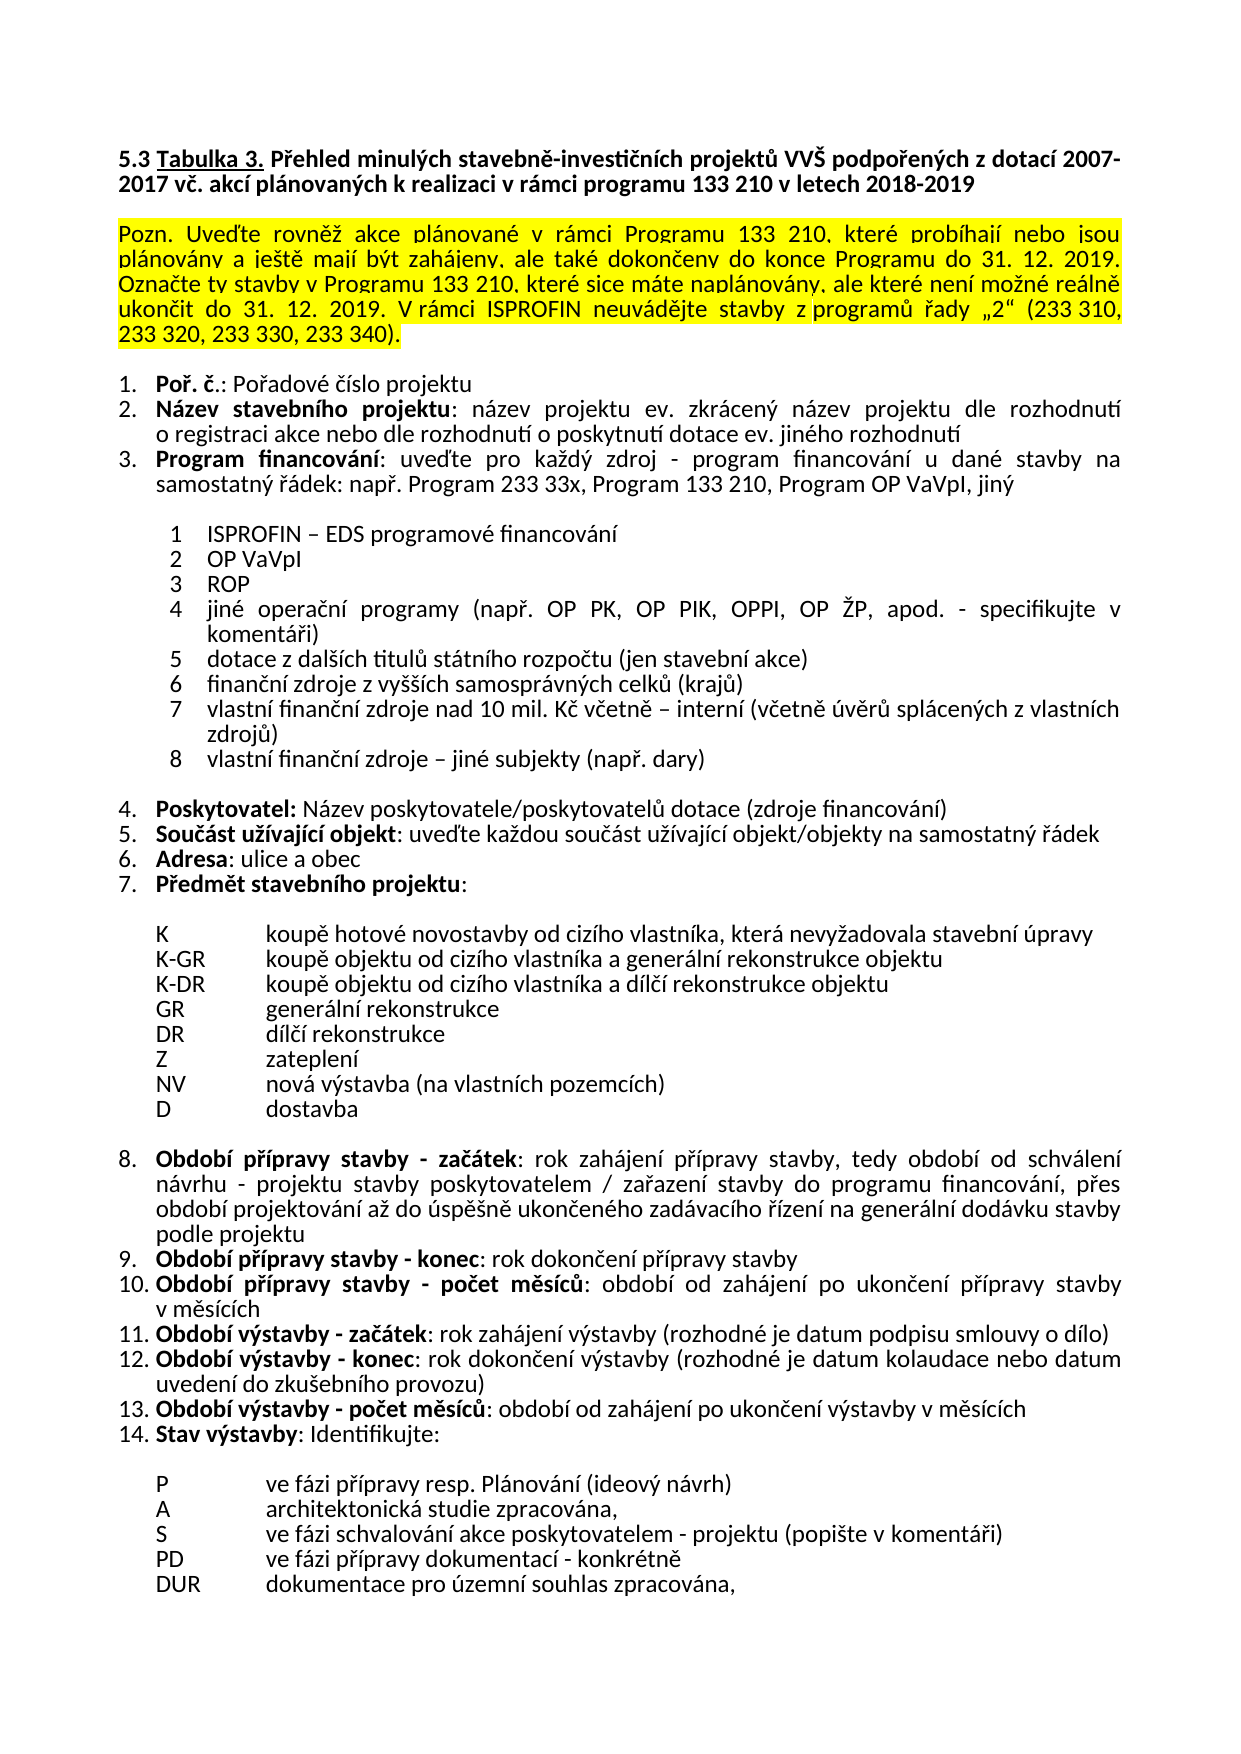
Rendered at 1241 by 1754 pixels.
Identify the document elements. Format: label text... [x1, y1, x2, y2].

list jiné operační programy (např. OP PK, OP PIK, OPPI, OP ŽP, apod. - specifikujte v komentáři) [169, 598, 1122, 648]
list Program financování: uveďte pro každý zdroj - program financování u dané stavby na samostatný řádek: např. Program 233 33x, Program 133 210, Program OP VaVpI, jiný [118, 448, 1122, 498]
text PD ve fázi přípravy dokumentací - konkrétně [156, 1548, 1122, 1573]
text 5.3 Tabulka 3. Přehled minulých stavebně-investičních projektů VVŠ podpořených z dotací 2007-2017 vč. akcí plánovaných k realizaci v rámci programu 133 210 v letech 2018-2019 [118, 148, 1122, 198]
list vlastní finanční zdroje nad 10 mil. Kč včetně – interní (včetně úvěrů splácených z vlastních zdrojů) [169, 698, 1122, 748]
text NV nová výstavba (na vlastních pozemcích) [156, 1073, 1122, 1098]
list Období přípravy stavby - začátek: rok zahájení přípravy stavby, tedy období od schválení návrhu - projektu stavby poskytovatelem / zařazení stavby do programu financování, přes období projektování až do úspěšně ukončeného zadávacího řízení na generální dodávku stavby podle projektu [118, 1148, 1122, 1248]
list Období výstavby - počet měsíců: období od zahájení po ukončení výstavby v měsících [118, 1398, 1122, 1423]
list Poskytovatel: Název poskytovatele/poskytovatelů dotace (zdroje financování) [118, 798, 1122, 823]
list Poř. č.: Pořadové číslo projektu [118, 373, 1122, 398]
list Stav výstavby: Identifikujte: [118, 1423, 1122, 1448]
list Období výstavby - konec: rok dokončení výstavby (rozhodné je datum kolaudace nebo datum uvedení do zkušebního provozu) [118, 1348, 1122, 1398]
text GR generální rekonstrukce [156, 998, 1122, 1023]
text DUR dokumentace pro územní souhlas zpracována, [156, 1573, 1122, 1598]
text D dostavba [156, 1098, 1122, 1123]
text DR dílčí rekonstrukce [156, 1023, 1122, 1048]
list vlastní finanční zdroje – jiné subjekty (např. dary) [169, 748, 1122, 773]
list ROP [169, 573, 1122, 598]
list Název stavebního projektu: název projektu ev. zkrácený název projektu dle rozhodnutí o registraci akce nebo dle rozhodnutí o poskytnutí dotace ev. jiného rozhodnutí [118, 398, 1122, 448]
list Období přípravy stavby - počet měsíců: období od zahájení po ukončení přípravy stavby v měsících [118, 1273, 1122, 1323]
list Období výstavby - začátek: rok zahájení výstavby (rozhodné je datum podpisu smlouvy o dílo) [118, 1323, 1122, 1348]
list dotace z dalších titulů státního rozpočtu (jen stavební akce) [169, 648, 1122, 673]
list finanční zdroje z vyšších samosprávných celků (krajů) [169, 673, 1122, 698]
text K-DR koupě objektu od cizího vlastníka a dílčí rekonstrukce objektu [156, 973, 1122, 998]
list ISPROFIN – EDS programové financování [169, 523, 1122, 548]
list Adresa: ulice a obec [118, 848, 1122, 873]
list OP VaVpI [169, 548, 1122, 573]
text Z zateplení [156, 1048, 1122, 1073]
text P ve fázi přípravy resp. Plánování (ideový návrh) [156, 1473, 1122, 1498]
list Součást užívající objekt: uveďte každou součást užívající objekt/objekty na samostatný řádek [118, 823, 1122, 848]
text S ve fázi schvalování akce poskytovatelem - projektu (popište v komentáři) [156, 1523, 1122, 1548]
text A architektonická studie zpracována, [156, 1498, 1122, 1523]
text K-GR koupě objektu od cizího vlastníka a generální rekonstrukce objektu [156, 948, 1122, 973]
text K koupě hotové novostavby od cizího vlastníka, která nevyžadovala stavební úpravy [156, 923, 1122, 948]
text Pozn. Uveďte rovněž akce plánované v rámci Programu 133 210, které probíhají nebo jsou plánovány a ještě mají být zahájeny, ale také dokončeny do konce Programu do 31. 12. 2019. Označte ty stavby v Programu 133 210, které sice máte naplánovány, ale které není možné reálně ukončit do 31. 12. 2019. V rámci ISPROFIN neuvádějte stavby z programů řady „2“ (233 310, 233 320, 233 330, 233 340). [401, 299, 1122, 348]
list Předmět stavebního projektu: [118, 873, 1122, 898]
list Období přípravy stavby - konec: rok dokončení přípravy stavby [118, 1248, 1122, 1273]
